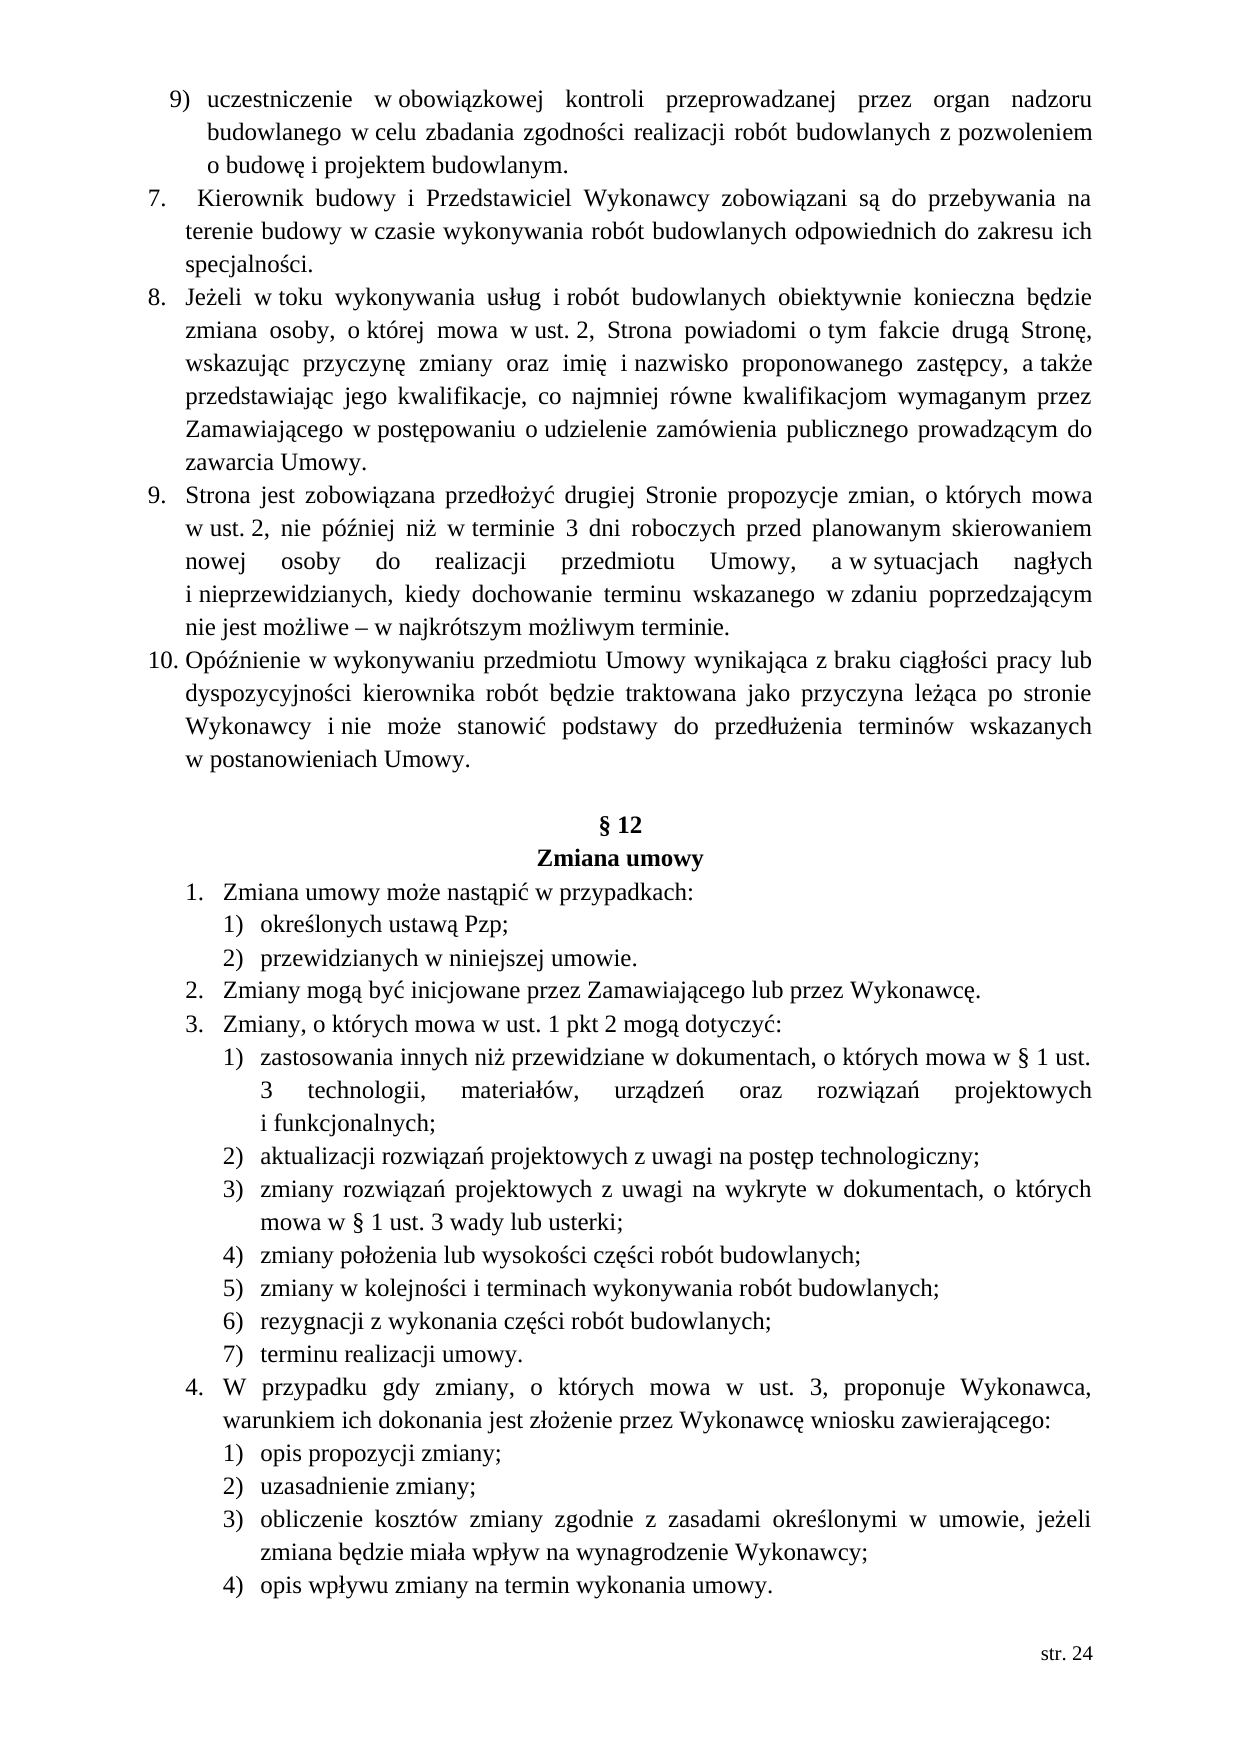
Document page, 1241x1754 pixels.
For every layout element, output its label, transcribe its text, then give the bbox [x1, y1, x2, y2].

list określonych ustawą Pzp; [223, 909, 1092, 938]
list Opóźnienie w wykonywaniu przedmiotu Umowy wynikająca z braku ciągłości pracy lub dyspozycyjności kierownika robót będzie traktowana jako przyczyna leżąca po stronie Wykonawcy i nie może stanowić podstawy do przedłużenia terminów wskazanych w postanowieniach Umowy. [148, 645, 1092, 773]
list aktualizacji rozwiązań projektowych z uwagi na postęp technologiczny; [223, 1141, 1092, 1169]
list zmiany położenia lub wysokości części robót budowlanych; [223, 1240, 1092, 1268]
list uczestniczenie w obowiązkowej kontroli przeprowadzanej przez organ nadzoru budowlanego w celu zbadania zgodności realizacji robót budowlanych z pozwoleniem o budowę i projektem budowlanym. [169, 84, 1092, 179]
list terminu realizacji umowy. [223, 1339, 1092, 1368]
text § 12 [148, 811, 1092, 839]
list Jeżeli w toku wykonywania usług i robót budowlanych obiektywnie konieczna będzie zmiana osoby, o której mowa w ust. 2, Strona powiadomi o tym fakcie drugą Stronę, wskazując przyczynę zmiany oraz imię i nazwisko proponowanego zastępcy, a także przedstawiając jego kwalifikacje, co najmniej równe kwalifikacjom wymaganym przez Zamawiającego w postępowaniu o udzielenie zamówienia publicznego prowadzącym do zawarcia Umowy. [148, 282, 1092, 476]
list Kierownik budowy i Przedstawiciel Wykonawcy zobowiązani są do przebywania na terenie budowy w czasie wykonywania robót budowlanych odpowiednich do zakresu ich specjalności. [148, 183, 1092, 278]
list zmiany w kolejności i terminach wykonywania robót budowlanych; [223, 1273, 1092, 1302]
list przewidzianych w niniejszej umowie. [223, 943, 1092, 971]
list opis propozycji zmiany; [223, 1438, 1092, 1467]
list Zmiany, o których mowa w ust. 1 pkt 2 mogą dotyczyć: [185, 1009, 1092, 1037]
list obliczenie kosztów zmiany zgodnie z zasadami określonymi w umowie, jeżeli zmiana będzie miała wpływ na wynagrodzenie Wykonawcy; [223, 1504, 1092, 1566]
list W przypadku gdy zmiany, o których mowa w ust. 3, proponuje Wykonawca, warunkiem ich dokonania jest złożenie przez Wykonawcę wniosku zawierającego: [185, 1372, 1092, 1434]
list Zmiana umowy może nastąpić w przypadkach: [185, 877, 1092, 905]
list opis wpływu zmiany na termin wykonania umowy. [223, 1570, 1092, 1599]
text Zmiana umowy [148, 843, 1092, 872]
list rezygnacji z wykonania części robót budowlanych; [223, 1306, 1092, 1334]
list Strona jest zobowiązana przedłożyć drugiej Stronie propozycje zmian, o których mowa w ust. 2, nie później niż w terminie 3 dni roboczych przed planowanym skierowaniem nowej osoby do realizacji przedmiotu Umowy, a w sytuacjach nagłych i nieprzewidzianych, kiedy dochowanie terminu wskazanego w zdaniu poprzedzającym nie jest możliwe – w najkrótszym możliwym terminie. [148, 480, 1092, 641]
list Zmiany mogą być inicjowane przez Zamawiającego lub przez Wykonawcę. [185, 976, 1092, 1004]
list zmiany rozwiązań projektowych z uwagi na wykryte w dokumentach, o których mowa w § 1 ust. 3 wady lub usterki; [223, 1174, 1092, 1236]
list zastosowania innych niż przewidziane w dokumentach, o których mowa w § 1 ust. 3 technologii, materiałów, urządzeń oraz rozwiązań projektowych i funkcjonalnych; [223, 1042, 1092, 1136]
list uzasadnienie zmiany; [223, 1471, 1092, 1500]
